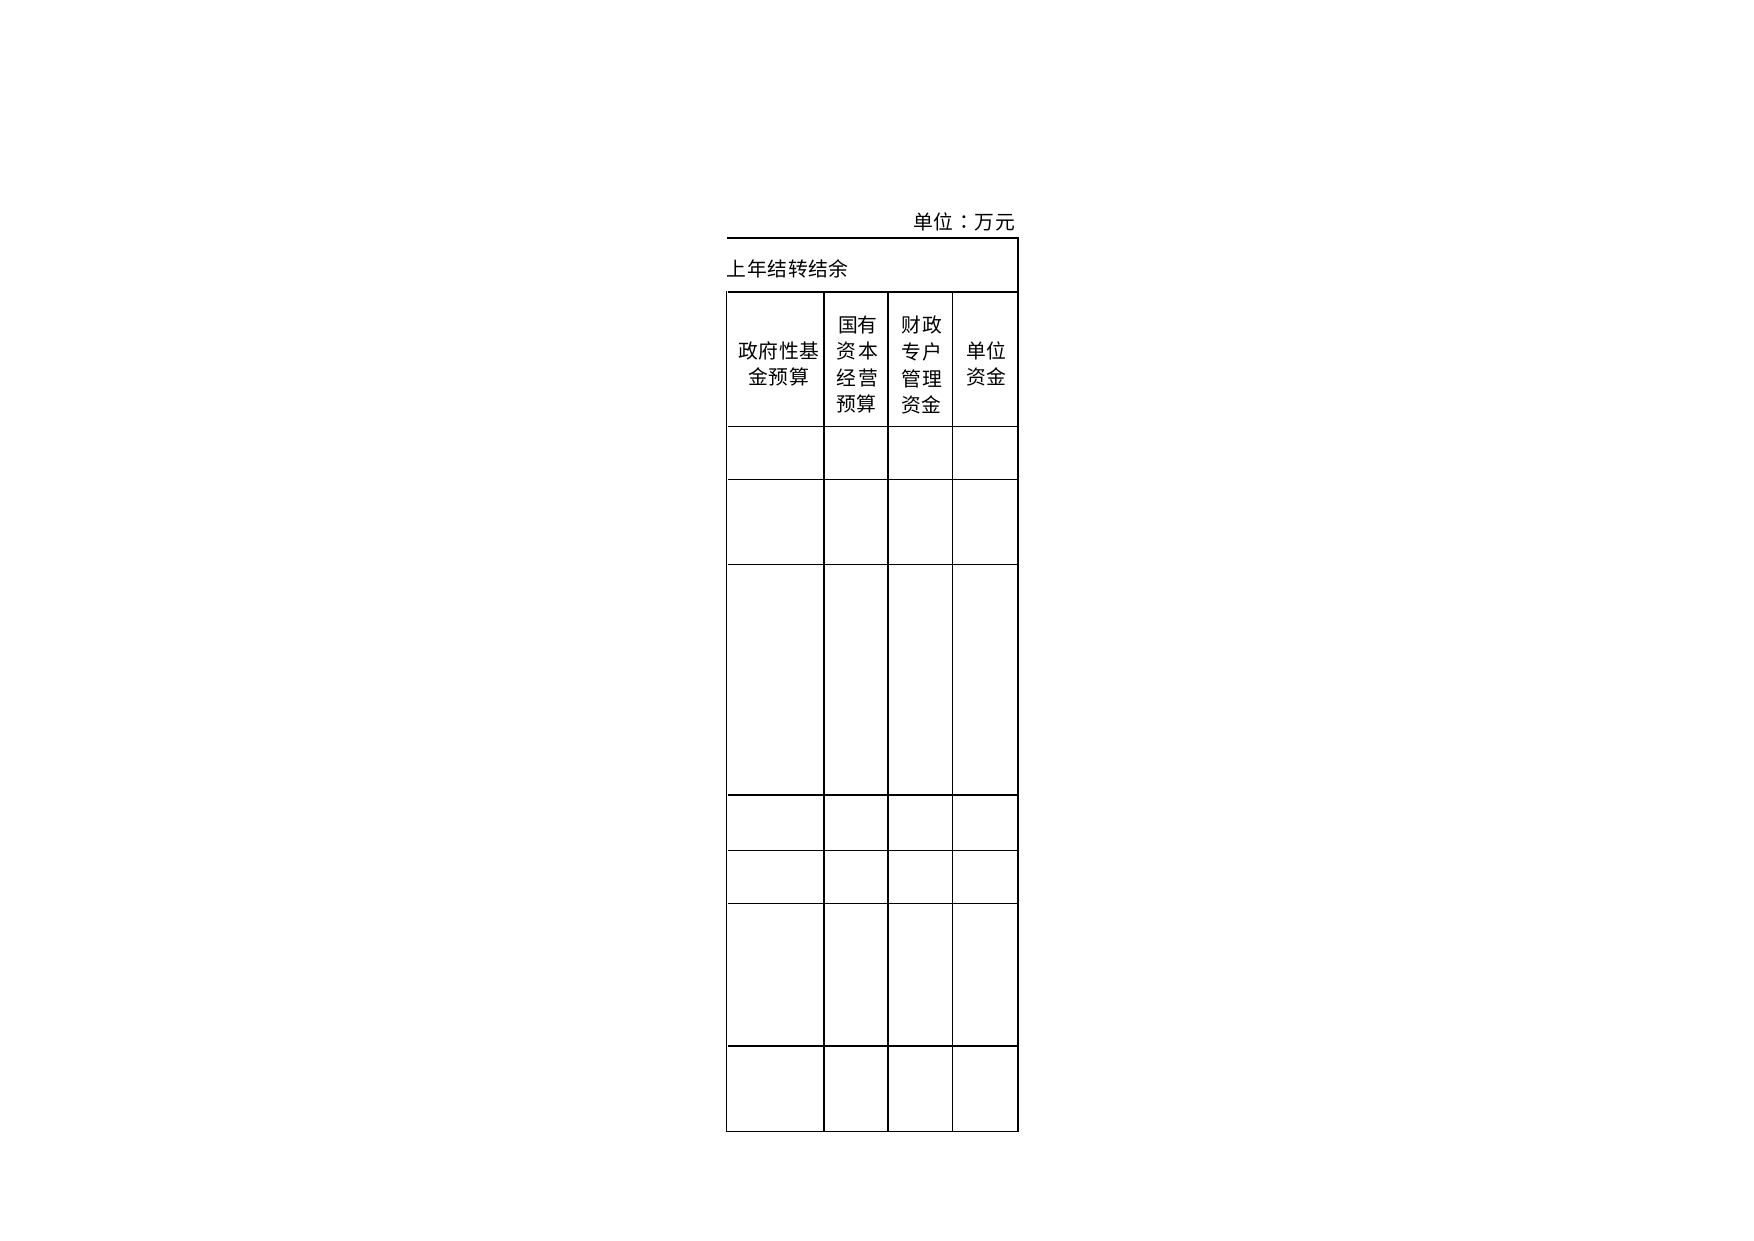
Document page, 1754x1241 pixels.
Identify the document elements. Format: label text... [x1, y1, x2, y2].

table_cell [727, 1046, 823, 1131]
table_cell [727, 851, 823, 903]
table_cell 国有 资本 经营 预算 [825, 293, 887, 426]
table_cell [727, 565, 823, 794]
table_header 上年结转结余 [727, 239, 1017, 291]
table_cell [825, 565, 887, 794]
table_cell [825, 1047, 887, 1131]
table_cell 财政 专户 管理 资金 [889, 293, 952, 426]
table_cell 单位 资金 [953, 293, 1017, 426]
table_cell [889, 480, 952, 563]
text 单位：万元 [913, 209, 1491, 235]
table_cell [889, 904, 952, 1045]
table_cell [825, 427, 887, 479]
table_cell [953, 480, 1017, 563]
table_cell [825, 480, 887, 563]
table_cell [727, 427, 823, 479]
table_cell [727, 480, 823, 563]
table_cell [825, 851, 887, 903]
table_cell [727, 904, 823, 1045]
table_cell [953, 1047, 1017, 1131]
table_cell [825, 796, 887, 850]
table_cell 政府性基 金预算 [727, 292, 823, 426]
table_cell [825, 904, 887, 1045]
table_cell [953, 565, 1017, 794]
table_cell [953, 427, 1017, 479]
table_cell [953, 851, 1017, 903]
table_cell [727, 795, 823, 850]
table_cell [889, 1047, 952, 1131]
table_cell [953, 904, 1017, 1045]
table_cell [889, 565, 952, 794]
table_cell [889, 851, 952, 903]
table_cell [953, 796, 1017, 850]
table_cell [889, 796, 952, 850]
table_cell [889, 427, 952, 479]
